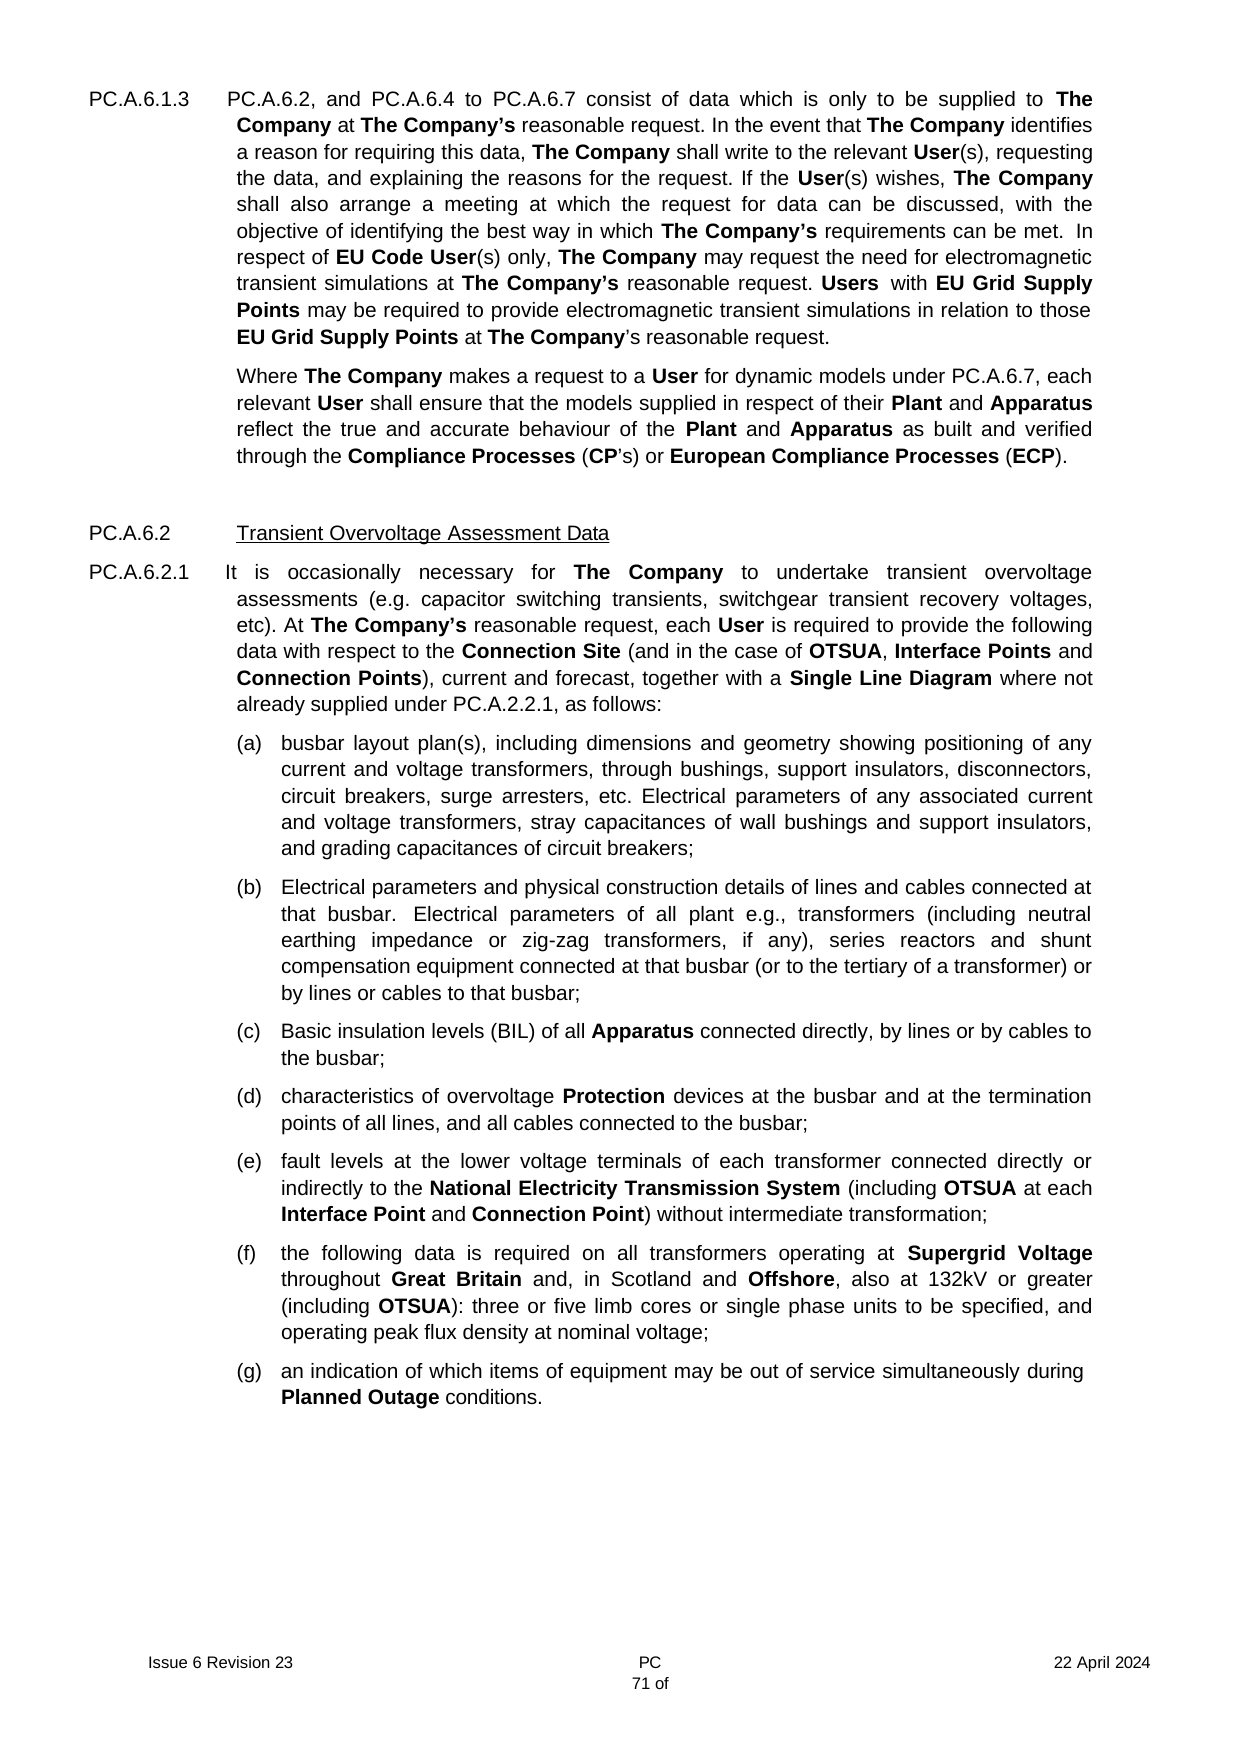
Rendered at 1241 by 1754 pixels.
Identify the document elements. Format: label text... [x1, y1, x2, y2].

text PC.A.6.1.3 PC.A.6.2, and PC.A.6.4 to PC.A.6.7 consist of data which is only to be supplied to The Company at The Company’s reasonable request. In the event that The Company identifies a reason for requiring this data, The Company shall write to the relevant User(s), requesting the data, and explaining the reasons for the request. If the User(s) wishes, The Company shall also arrange a meeting at which the request for data can be discussed, with the objective of identifying the best way in which The Company’s requirements can be met. In respect of EU Code User(s) only, The Company may request the need for electromagnetic transient simulations at The Company’s reasonable request. Users with EU Grid Supply Points may be required to provide electromagnetic transient simulations in relation to those EU Grid Supply Points at The Company’s reasonable request. [89, 87, 1093, 349]
list busbar layout plan(s), including dimensions and geometry showing positioning of any current and voltage transformers, through bushings, support insulators, disconnectors, circuit breakers, surge arresters, etc. Electrical parameters of any associated current and voltage transformers, stray capacitances of wall bushings and support insulators, and grading capacitances of circuit breakers; [236, 731, 1093, 860]
list an indication of which items of equipment may be out of service simultaneously during [236, 1359, 1188, 1383]
list Basic insulation levels (BIL) of all Apparatus connected directly, by lines or by cables to the busbar; [236, 1019, 1092, 1069]
text Where The Company makes a request to a User for dynamic models under PC.A.6.7, each relevant User shall ensure that the models supplied in respect of their Plant and Apparatus reflect the true and accurate behaviour of the Plant and Apparatus as built and verified through the Compliance Processes (CP’s) or European Compliance Processes (ECP). [236, 364, 1093, 467]
text Planned Outage conditions. [281, 1385, 1188, 1409]
list characteristics of overvoltage Protection devices at the busbar and at the termination points of all lines, and all cables connected to the busbar; [236, 1084, 1092, 1134]
list Electrical parameters and physical construction details of lines and cables connected at that busbar. Electrical parameters of all plant e.g., transformers (including neutral earthing impedance or zig-zag transformers, if any), series reactors and shunt compensation equipment connected at that busbar (or to the tertiary of a transformer) or by lines or cables to that busbar; [236, 875, 1092, 1004]
text PC.A.6.2 Transient Overvoltage Assessment Data [89, 521, 1188, 545]
list fault levels at the lower voltage terminals of each transformer connected directly or indirectly to the National Electricity Transmission System (including OTSUA at each Interface Point and Connection Point) without intermediate transformation; [236, 1149, 1093, 1226]
text PC.A.6.2.1 It is occasionally necessary for The Company to undertake transient overvoltage assessments (e.g. capacitor switching transients, switchgear transient recovery voltages, etc). At The Company’s reasonable request, each User is required to provide the following data with respect to the Connection Site (and in the case of OTSUA, Interface Points and Connection Points), current and forecast, together with a Single Line Diagram where not already supplied under PC.A.2.2.1, as follows: [89, 560, 1093, 716]
list the following data is required on all transformers operating at Supergrid Voltage throughout Great Britain and, in Scotland and Offshore, also at 132kV or greater (including OTSUA): three or five limb cores or single phase units to be specified, and operating peak flux density at nominal voltage; [236, 1241, 1093, 1344]
